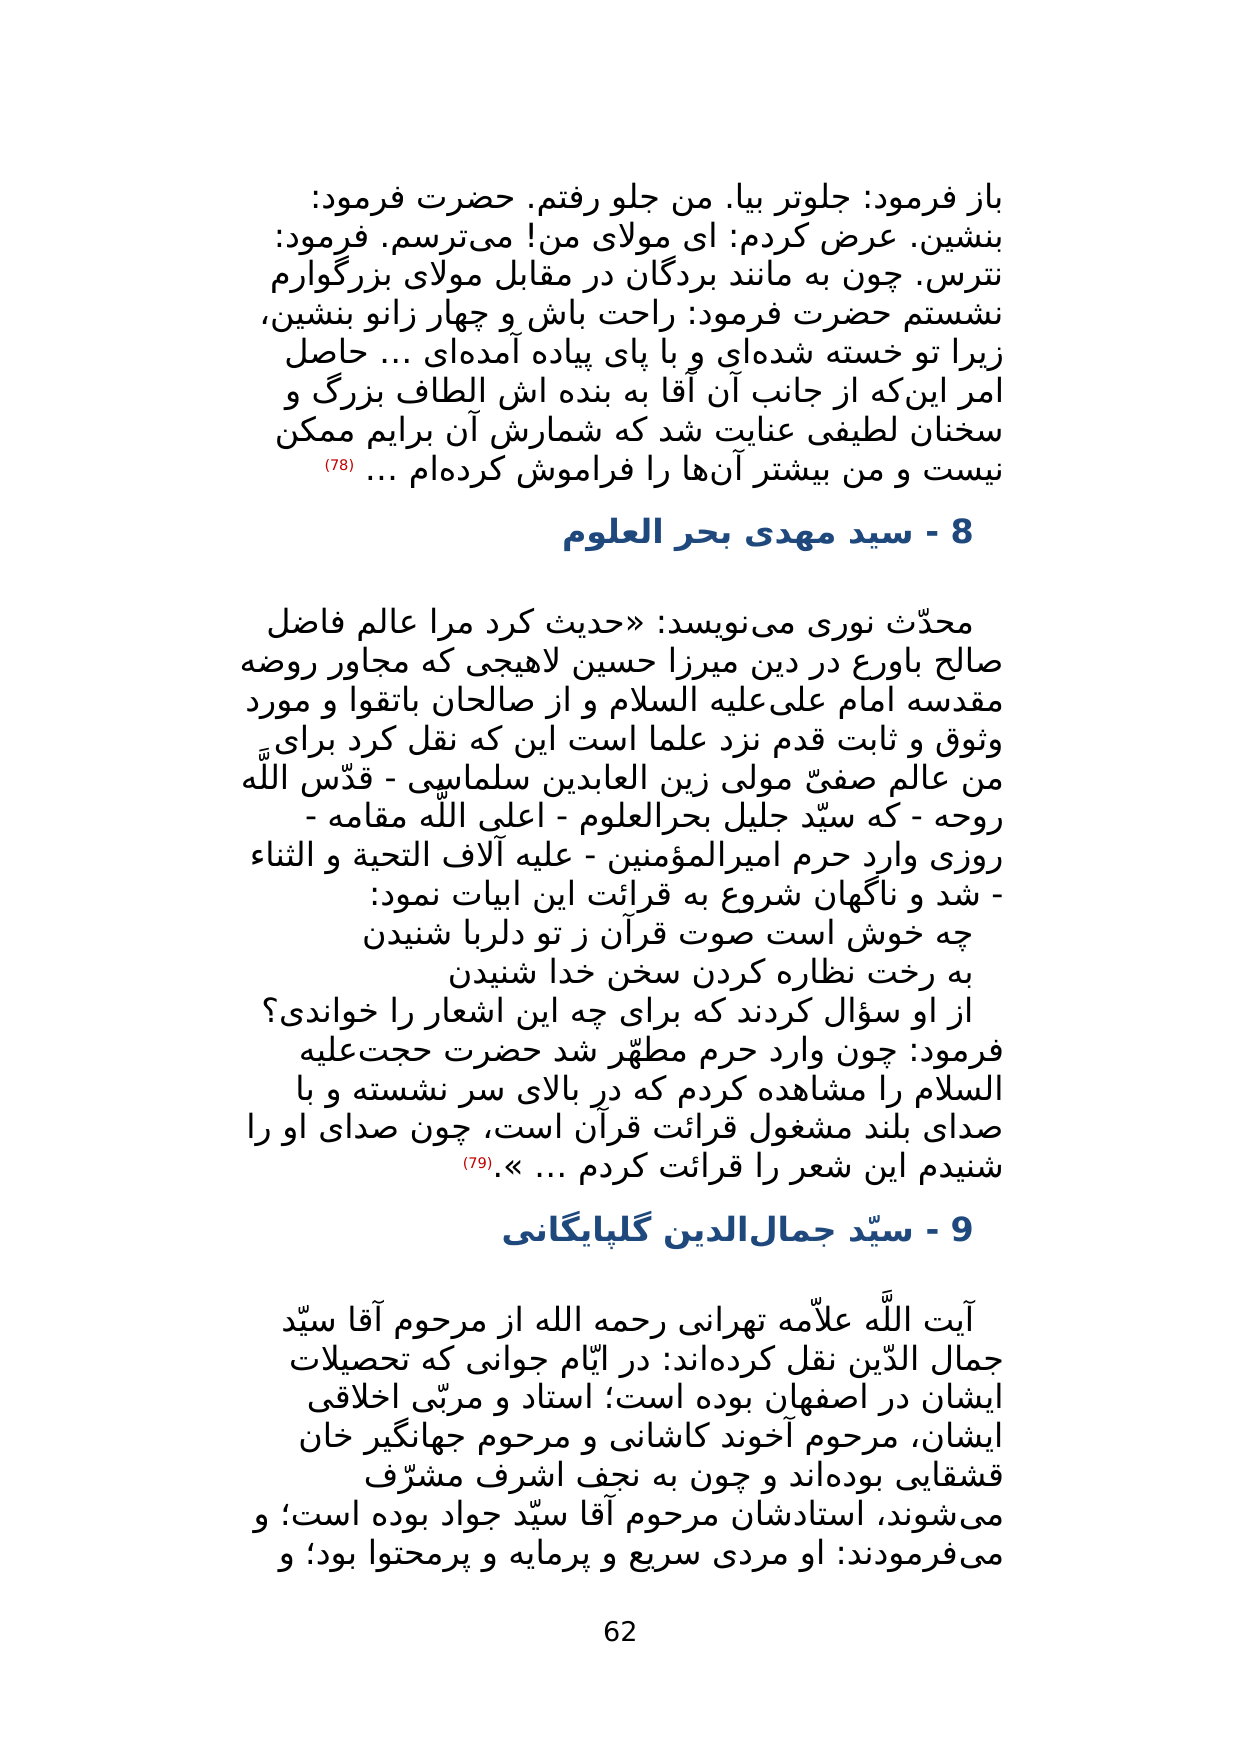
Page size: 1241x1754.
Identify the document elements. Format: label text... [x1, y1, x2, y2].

subtitle 9 - سیّد جمال‌الدین گلپایگانی [236, 1211, 1004, 1249]
text به رخت نظاره کردن سخن خدا شنیدن [236, 952, 1004, 991]
text چه خوش است صوت قرآن ز تو دلربا شنیدن [236, 913, 1004, 952]
text محدّث نوری می‌نویسد: «حدیث کرد مرا عالم فاضل صالح باورع در دین میرزا حسین لاهیجی که مجاور روضه مقدسه امام علی‌علیه السلام و از صالحان باتقوا و مورد وثوق و ثابت قدم نزد علما است این که نقل کرد برای من عالم صفیّ مولی زین العابدین سلماسی - قدّس اللَّه روحه - که سیّد جلیل بحرالعلوم - اعلی اللَّه مقامه - روزی وارد حرم امیرالمؤمنین - علیه آلاف التحیة و الثناء - شد و ناگهان شروع به قرائت این ابیات نمود: [236, 603, 1004, 913]
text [236, 1300, 1004, 1572]
text از او سؤال کردند که برای چه این اشعار را خواندی؟ فرمود: چون وارد حرم مطهّر شد حضرت حجت‌علیه السلام را مشاهده کردم که در بالای سر نشسته و با صدای بلند مشغول قرائت قرآن است، چون صدای او را شنیدم این شعر را قرائت کردم … ».(79) [236, 991, 1004, 1186]
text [236, 177, 1004, 488]
subtitle 8 - سید مهدی بحر العلوم [236, 513, 1004, 552]
